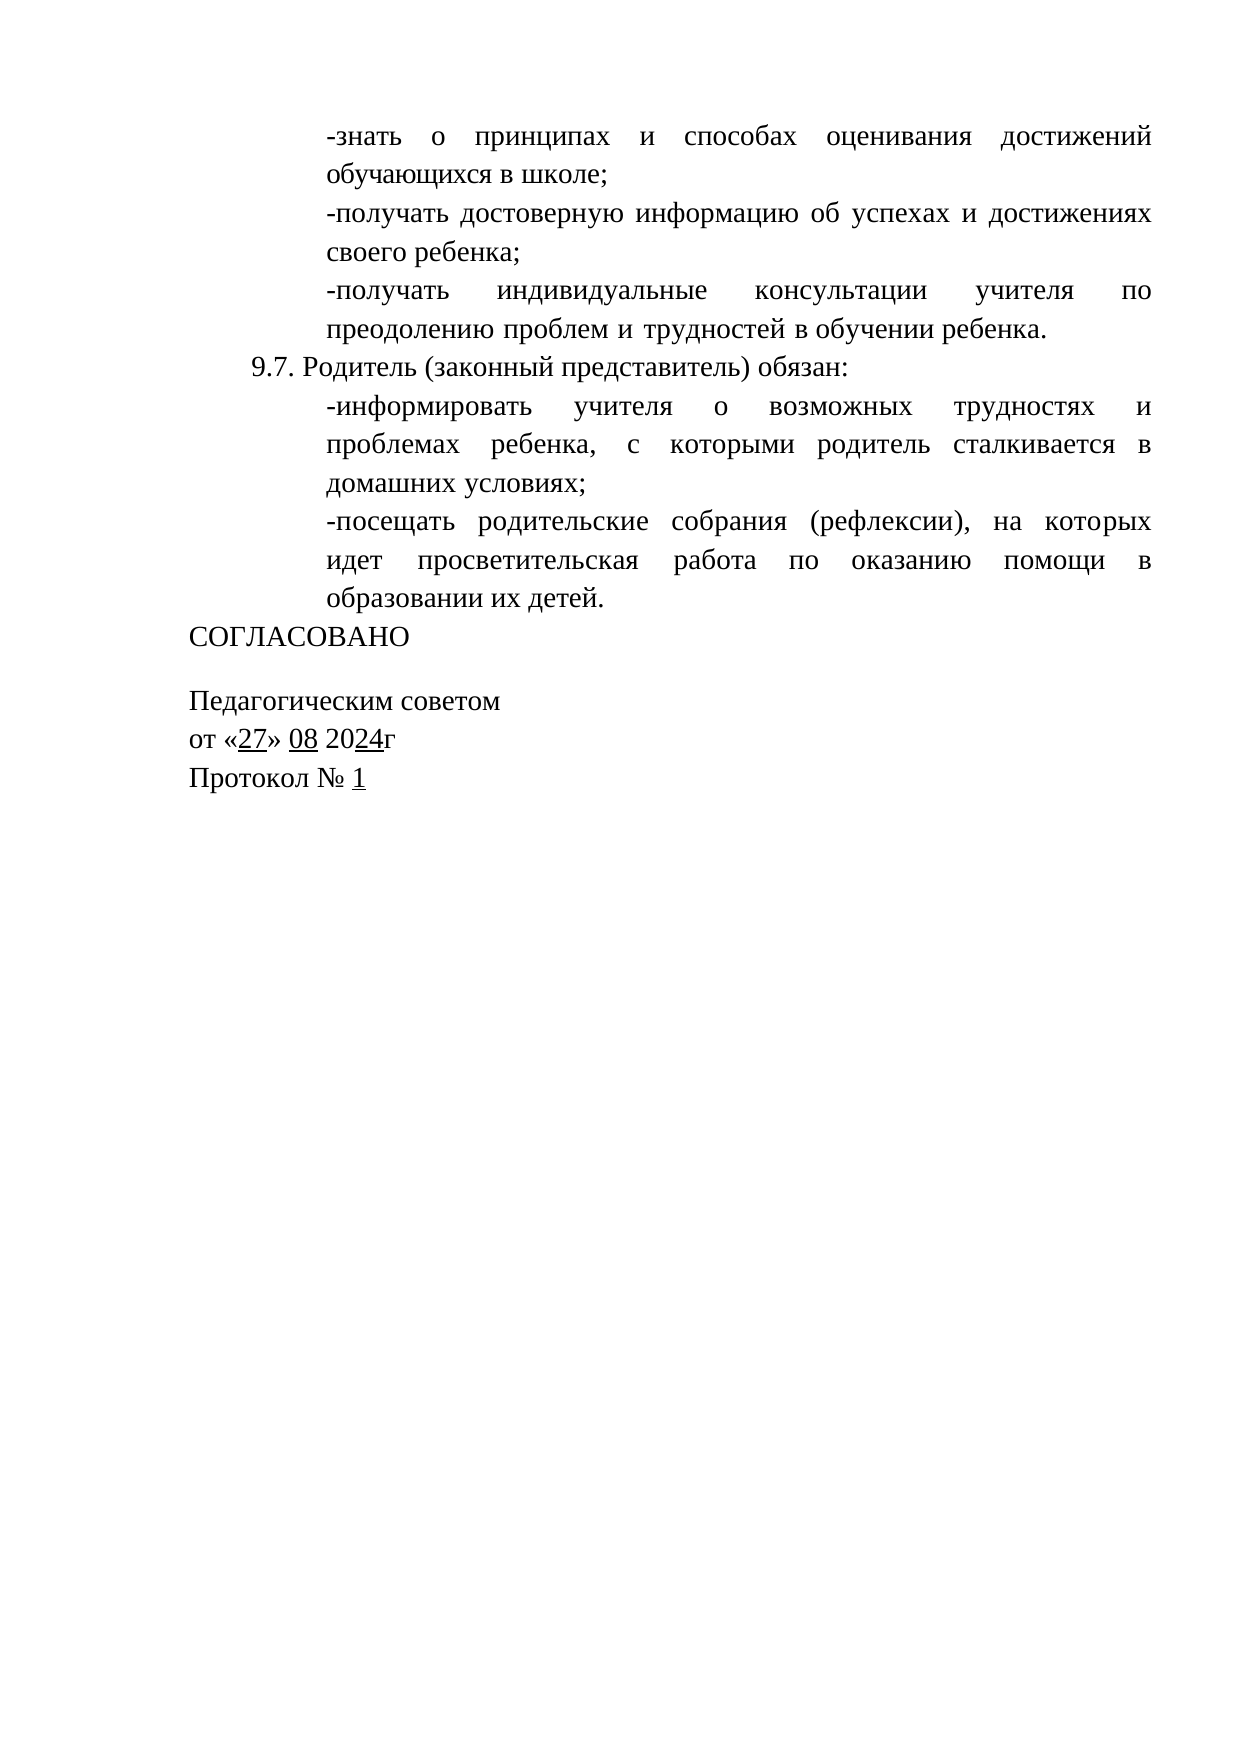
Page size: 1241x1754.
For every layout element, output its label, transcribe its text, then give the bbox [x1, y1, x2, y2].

text -посещать родительские собрания (рефлексии), на которых идет просветительская работа по оказанию помощи в образовании их детей. [326, 503, 1152, 614]
text 9.7. Родитель (законный представитель) обязан: [177, 349, 1152, 383]
text -информировать учителя о возможных трудностях и проблемах ребенка, с которыми родитель сталкивается в домашних условиях; [326, 388, 1152, 498]
text -знать о принципах и способах оценивания достижений обучающихся в школе; [326, 118, 1152, 190]
table_header СОГЛАСОВАНО Педагогическим советом от «27» 08 2024г Протокол № 1 [177, 619, 1158, 837]
text -получать достоверную информацию об успехах и достижениях своего ребенка; [326, 195, 1152, 267]
text -получать индивидуальные консультации учителя по преодолению проблем и трудностей в обучении ребенка. [326, 272, 1152, 344]
